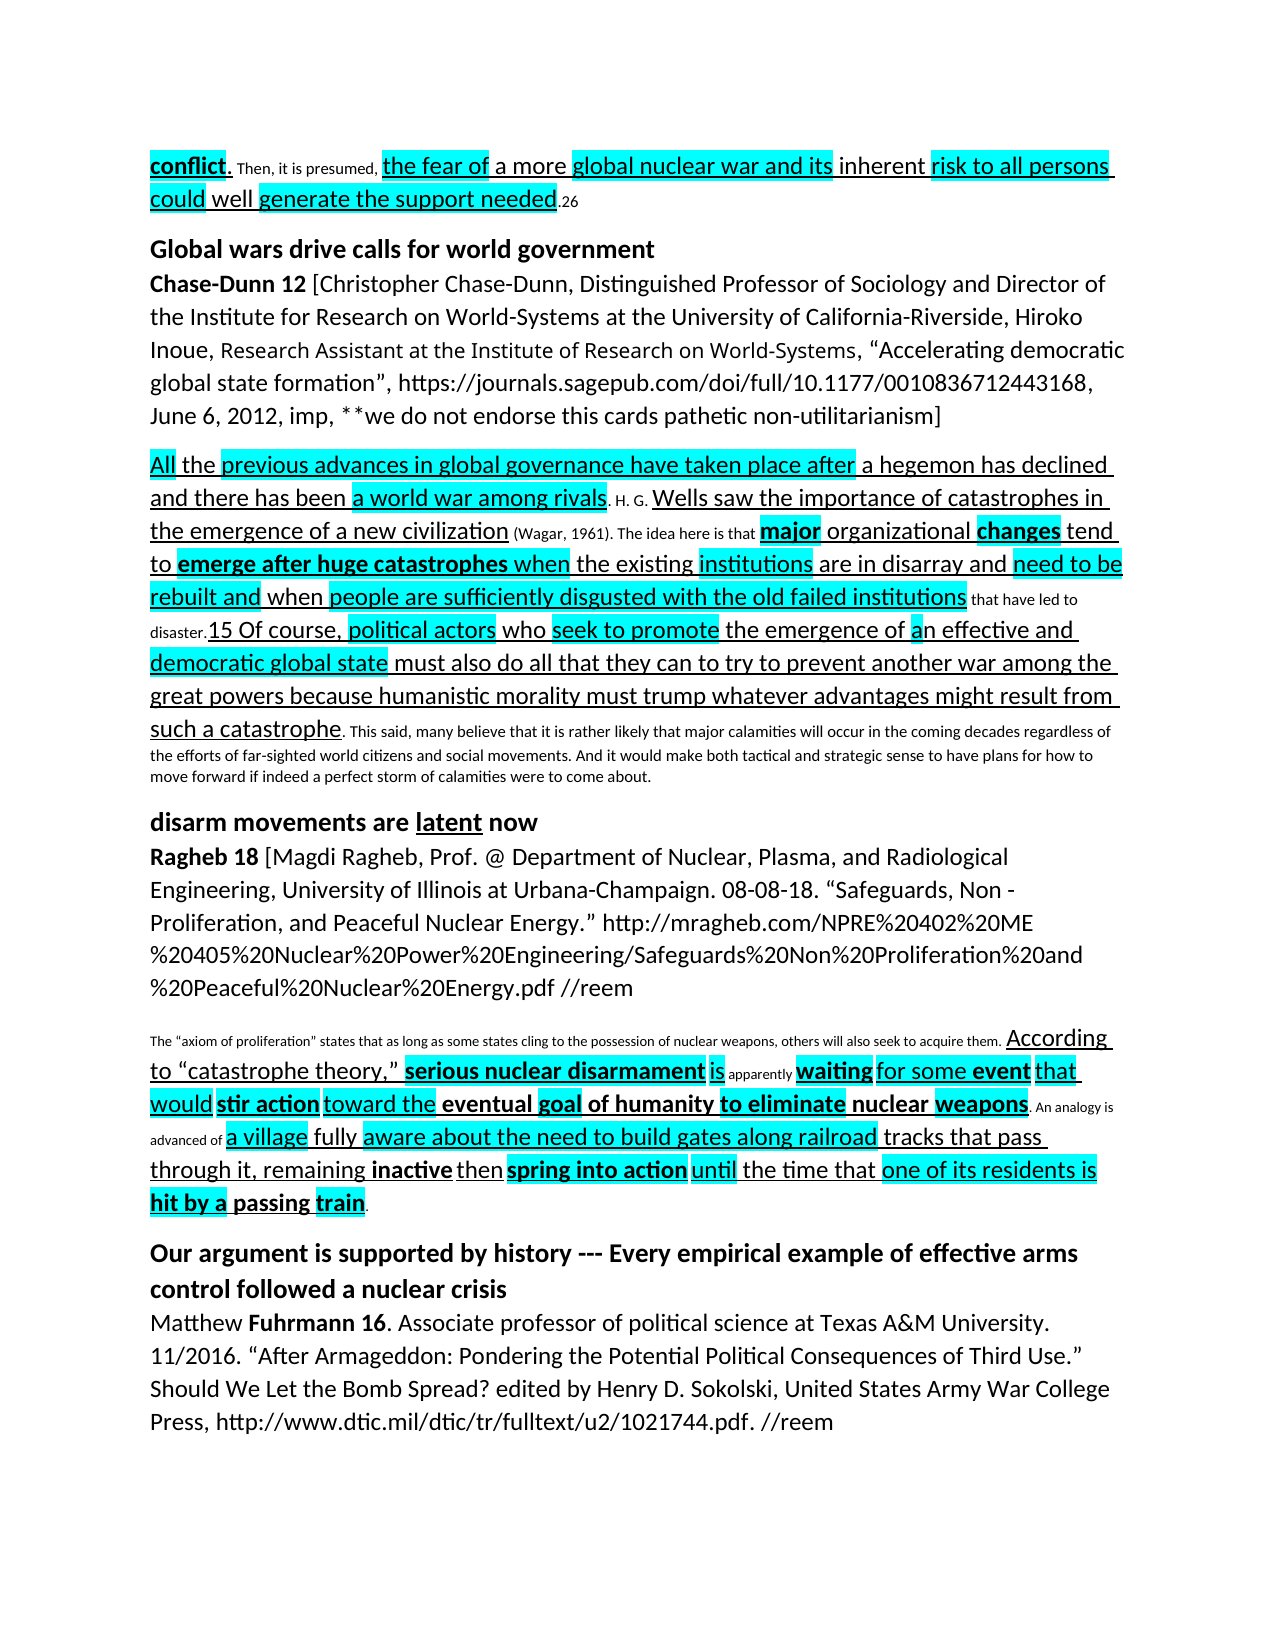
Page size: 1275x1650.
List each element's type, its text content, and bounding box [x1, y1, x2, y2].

text Matthew Fuhrmann 16. Associate professor of political science at Texas A&M University. 11/2016. “After Armageddon: Pondering the Potential Political Consequences of Third Use.” Should We Let the Bomb Spread? edited by Henry D. Sokolski, United States Army War College Press, http://www.dtic.mil/dtic/tr/fulltext/u2/1021744.pdf. //reem [150, 1307, 1125, 1437]
text The “axiom of proliferation” states that as long as some states cling to the possession of nuclear weapons, others will also seek to acquire them. According to “catastrophe theory,” serious nuclear disarmament is apparently waiting for some event that would stir action toward the eventual goal of humanity to eliminate nuclear weapons. An analogy is advanced of a village fully aware about the need to build gates along railroad tracks that pass through it, remaining inactive then spring into action until the time that one of its residents is hit by a passing train. [150, 1022, 1125, 1217]
text All the previous advances in global governance have taken place after a hegemon has declined and there has been a world war among rivals. H. G. Wells saw the importance of catastrophes in the emergence of a new civilization (Wagar, 1961). The idea here is that major organizational changes tend to emerge after huge catastrophes when the existing institutions are in disarray and need to be rebuilt and when people are sufficiently disgusted with the old failed institutions that have led to disaster.15 Of course, political actors who seek to promote the emergence of an effective and democratic global state must also do all that they can to try to prevent another war among the great powers because humanistic morality must trump whatever advantages might result from such a catastrophe. This said, many believe that it is rather likely that major calamities will occur in the coming decades regardless of the efforts of far-sighted world citizens and social movements. And it would make both tactical and strategic sense to have plans for how to move forward if indeed a perfect storm of calamities were to come about. [150, 449, 1125, 787]
subtitle Global wars drive calls for world government [150, 232, 1125, 266]
subtitle disarm movements are latent now [150, 805, 1125, 838]
text Ragheb 18 [Magdi Ragheb, Prof. @ Department of Nuclear, Plasma, and Radiological Engineering, University of Illinois at Urbana-Champaign. 08-08-18. “Safeguards, Non -Proliferation, and Peaceful Nuclear Energy.” http://mragheb.com/NPRE%20402%20ME%20405%20Nuclear%20Power%20Engineering/Safeguards%20Non%20Proliferation%20and%20Peaceful%20Nuclear%20Energy.pdf //reem [150, 841, 1125, 1003]
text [150, 150, 1125, 213]
text Chase-Dunn 12 [Christopher Chase-Dunn, Distinguished Professor of Sociology and Director of the Institute for Research on World-Systems at the University of California-Riverside, Hiroko Inoue, Research Assistant at the Institute of Research on World-Systems, “Accelerating democratic global state formation”, https://journals.sagepub.com/doi/full/10.1177/0010836712443168, June 6, 2012, imp, **we do not endorse this cards pathetic non-utilitarianism] [150, 268, 1125, 430]
subtitle Our argument is supported by history --- Every empirical example of effective arms control followed a nuclear crisis [150, 1236, 1125, 1305]
